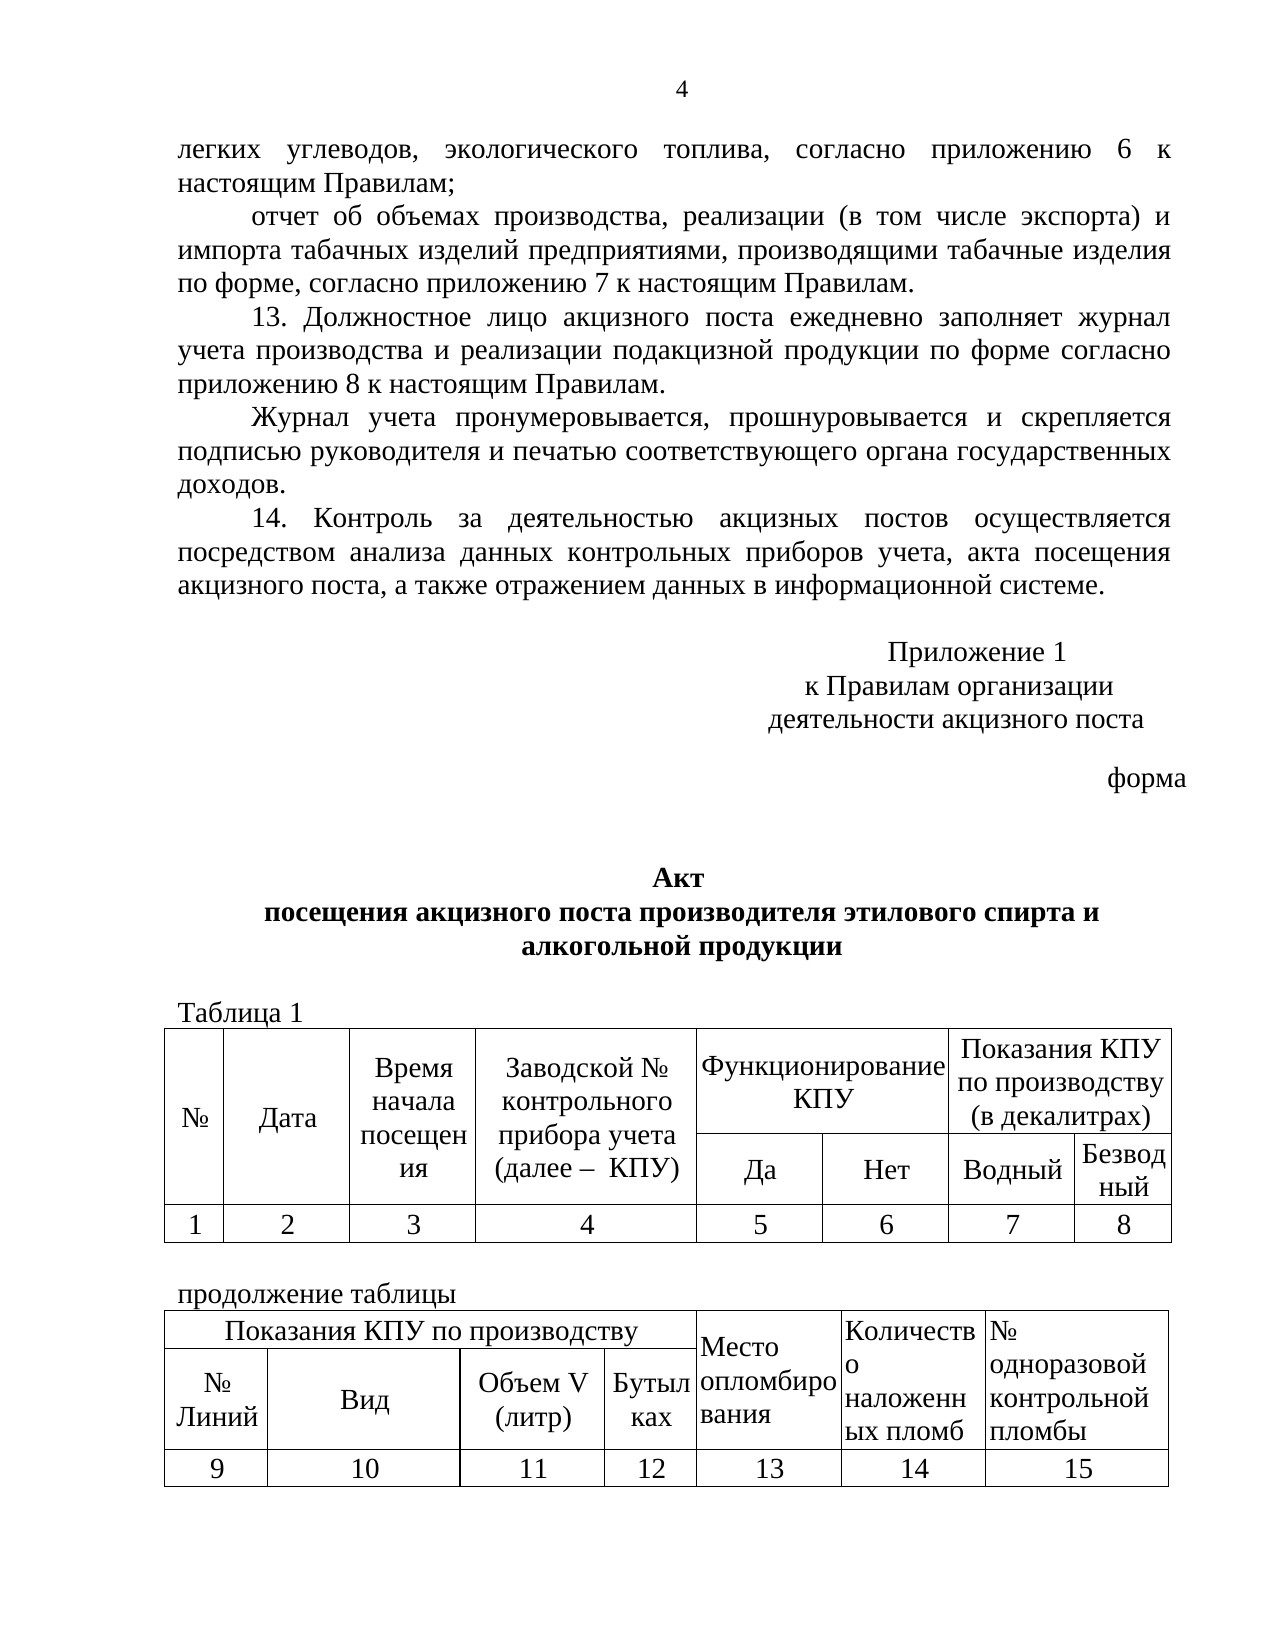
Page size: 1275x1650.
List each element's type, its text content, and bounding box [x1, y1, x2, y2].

table_cell 6 [823, 1205, 948, 1242]
table_cell 4 [476, 1205, 696, 1242]
text деятельности акцизного поста [694, 701, 1186, 735]
table_cell 13 [697, 1450, 841, 1486]
table_cell 3 [350, 1205, 475, 1242]
table_cell Объем V (литр) [461, 1349, 604, 1448]
table_header № [165, 1029, 223, 1204]
text 14. Контроль за деятельностью акцизных постов осуществляется посредством анализа данных контрольных приборов учета, акта посещения акцизного поста, а также отражением данных в информационной системе. [177, 500, 1172, 601]
table_header Показания КПУ по производству (в декалитрах) [949, 1029, 1171, 1133]
table_cell Водный [949, 1134, 1074, 1204]
text Приложение 1 [694, 634, 1186, 668]
table_cell 7 [949, 1205, 1074, 1242]
table_cell 10 [268, 1450, 459, 1486]
table_cell 15 [986, 1450, 1168, 1486]
text Таблица 1 [177, 995, 1186, 1028]
table_cell Нет [823, 1134, 948, 1204]
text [177, 131, 1172, 198]
table_cell 12 [605, 1450, 696, 1486]
table_header Дата [224, 1029, 349, 1204]
text Журнал учета пронумеровывается, прошнуровывается и скрепляется подписью руководителя и печатью соответствующего органа государственных доходов. [177, 399, 1172, 500]
table_cell Безводный [1075, 1134, 1171, 1204]
table_header Время начала посещения [350, 1029, 475, 1204]
table_header № одноразовой контрольной пломбы [986, 1311, 1168, 1448]
text к Правилам организации [768, 668, 1186, 701]
text Акт посещения акцизного поста производителя этилового спирта и алкогольной продукции [177, 861, 1186, 961]
text отчет об объемах производства, реализации (в том числе экспорта) и импорта табачных изделий предприятиями, производящими табачные изделия по форме, согласно приложению 7 к настоящим Правилам. [177, 198, 1172, 299]
table_header Функционирование КПУ [697, 1029, 948, 1133]
table_header Количество наложенных пломб [842, 1311, 985, 1448]
text продолжение таблицы [177, 1277, 1186, 1310]
table_header Показания КПУ по производству [165, 1311, 696, 1348]
table_header Место опломбирования [697, 1311, 841, 1448]
table_cell 2 [224, 1205, 349, 1242]
table_cell Вид [268, 1349, 459, 1448]
table_cell Бутылках [605, 1349, 696, 1448]
table_cell 9 [165, 1450, 267, 1486]
text форма [694, 760, 1186, 793]
text 13. Должностное лицо акцизного поста ежедневно заполняет журнал учета производства и реализации подакцизной продукции по форме согласно приложению 8 к настоящим Правилам. [177, 299, 1172, 399]
table_cell 5 [697, 1205, 822, 1242]
table_cell Да [697, 1134, 822, 1204]
table_cell 11 [461, 1450, 604, 1486]
table_cell 8 [1075, 1205, 1171, 1242]
table_header Заводской № контрольного прибора учета (далее – КПУ) [476, 1029, 696, 1204]
table_cell 14 [842, 1450, 985, 1486]
table_cell № Линий [165, 1349, 267, 1448]
table_cell 1 [165, 1205, 223, 1242]
